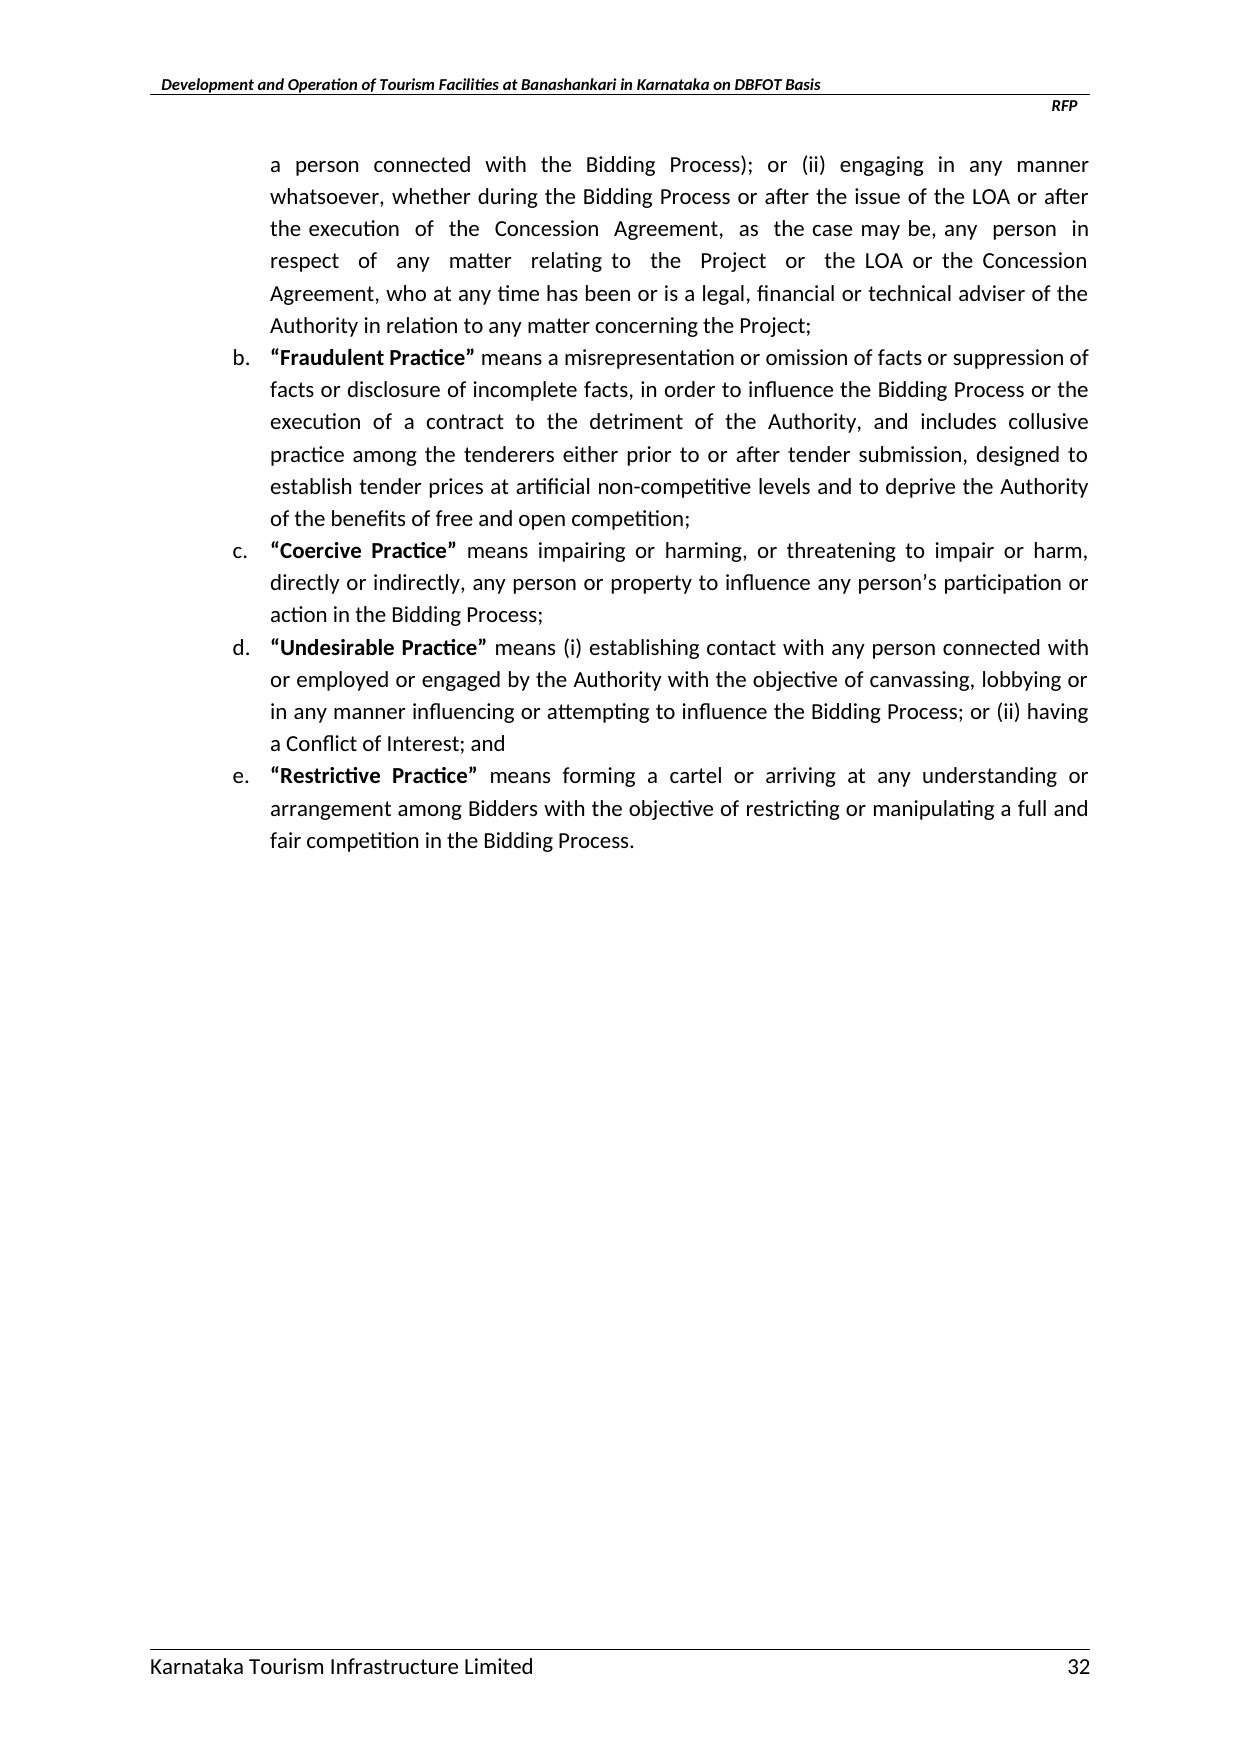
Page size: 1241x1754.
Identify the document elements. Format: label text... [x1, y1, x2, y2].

list “Undesirable Practice” means (i) establishing contact with any person connected with or employed or engaged by the Authority with the objective of canvassing, lobbying or in any manner influencing or attempting to influence the Bidding Process; or (ii) having a Conflict of Interest; and [232, 633, 1090, 757]
list “Restrictive Practice” means forming a cartel or arriving at any understanding or arrangement among Bidders with the objective of restricting or manipulating a full and fair competition in the Bidding Process. [232, 762, 1090, 854]
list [232, 150, 1090, 339]
list “Fraudulent Practice” means a misrepresentation or omission of facts or suppression of facts or disclosure of incomplete facts, in order to influence the Bidding Process or the execution of a contract to the detriment of the Authority, and includes collusive practice among the tenderers either prior to or after tender submission, designed to establish tender prices at artificial non-competitive levels and to deprive the Authority of the benefits of free and open competition; [232, 343, 1090, 532]
list “Coercive Practice” means impairing or harming, or threatening to impair or harm, directly or indirectly, any person or property to influence any person’s participation or action in the Bidding Process; [232, 536, 1090, 629]
